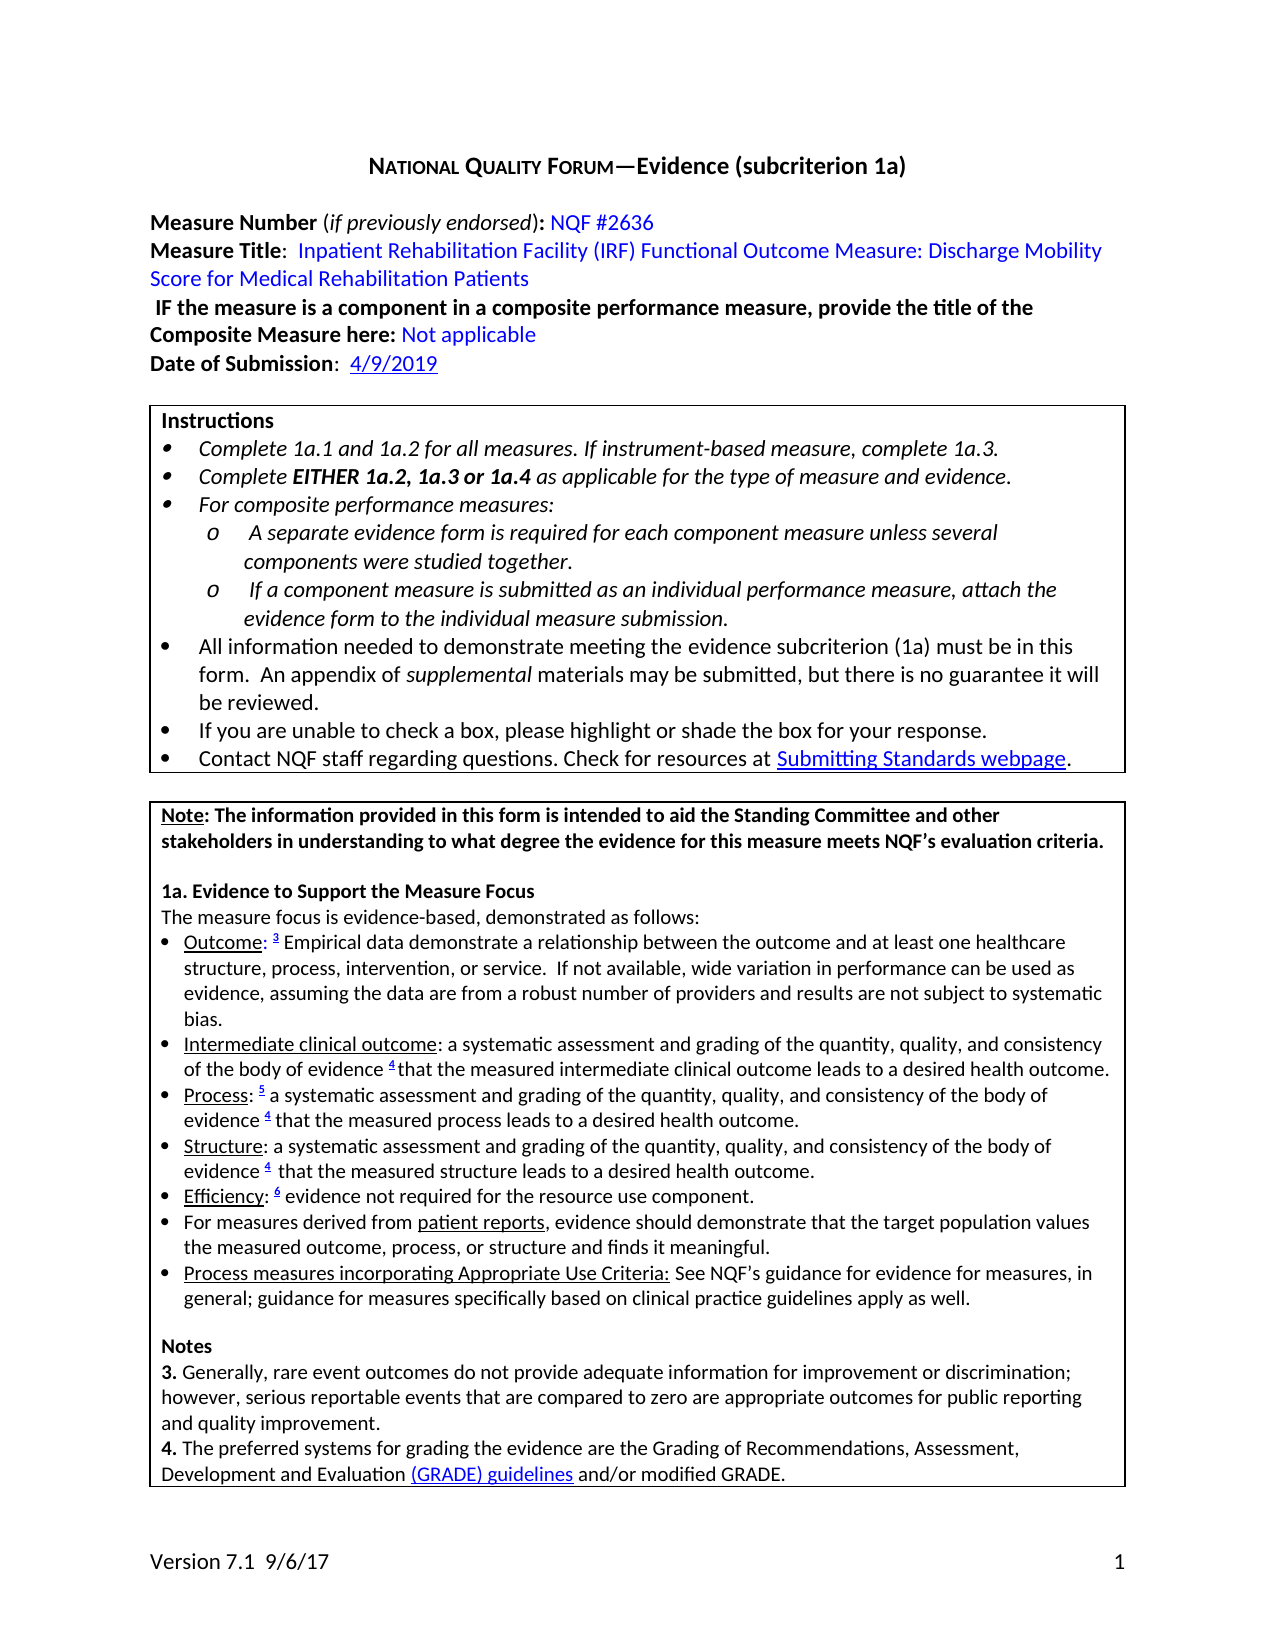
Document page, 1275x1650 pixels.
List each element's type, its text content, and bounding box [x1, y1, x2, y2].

text National Quality Forum—Evidence (subcriterion 1a) [150, 150, 1125, 181]
text Date of Submission: [150, 349, 1125, 377]
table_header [151, 803, 1124, 1486]
table_header Instructions Complete 1a.1 and 1a.2 for all measures. If instrument-based measure, complete 1a.3. Complete EITHER 1a.2, 1a.3 or 1a.4 as applicable for the type of measure and evidence. For composite performance measures: A separate evidence form is required for each component measure unless several components were studied together. If a component measure is submitted as an individual performance measure, attach the evidence form to the individual measure submission. All information needed to demonstrate meeting the evidence subcriterion (1a) must be in this form. An appendix of supplemental materials may be submitted, but there is no guarantee it will be reviewed. If you are unable to check a box, please highlight or shade the box for your response. Contact NQF staff regarding questions. Check for resources at Submitting Standards webpage. [151, 406, 1124, 772]
text Measure Number (if previously endorsed): [150, 208, 1125, 237]
text Measure Title: [150, 237, 1125, 293]
text IF the measure is a component in a composite performance measure, provide the title of the Composite Measure here: [150, 293, 1125, 349]
